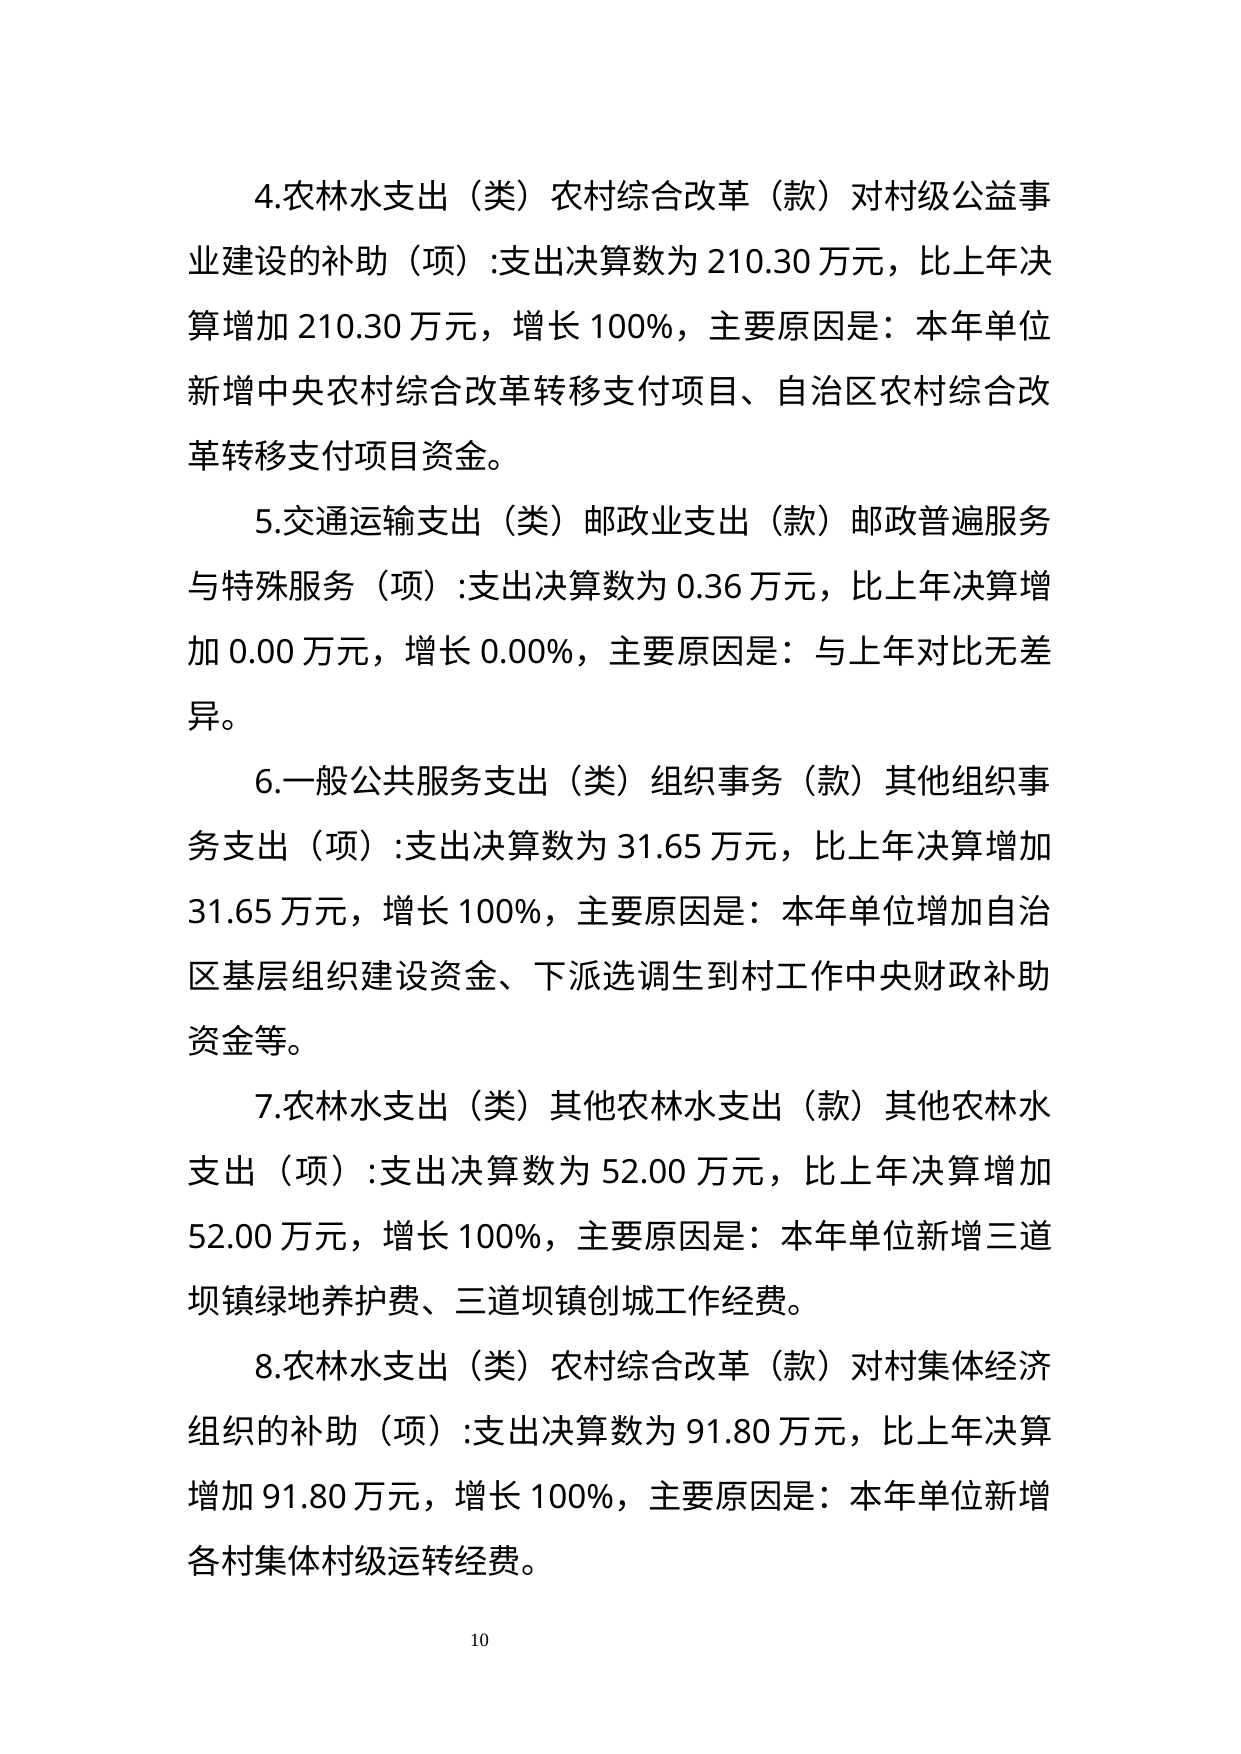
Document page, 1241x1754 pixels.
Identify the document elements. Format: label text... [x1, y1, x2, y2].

text 7.农林水支出（类）其他农林水支出（款）其他农林水支出（项）:支出决算数为52.00万元，比上年决算增加52.00万元，增长100%，主要原因是：本年单位新增三道坝镇绿地养护费、三道坝镇创城工作经费。 [187, 1072, 1053, 1332]
text 6.一般公共服务支出（类）组织事务（款）其他组织事务支出（项）:支出决算数为31.65万元，比上年决算增加31.65万元，增长100%，主要原因是：本年单位增加自治区基层组织建设资金、下派选调生到村工作中央财政补助资金等。 [187, 747, 1053, 1072]
text 8.农林水支出（类）农村综合改革（款）对村集体经济组织的补助（项）:支出决算数为91.80万元，比上年决算增加91.80万元，增长100%，主要原因是：本年单位新增各村集体村级运转经费。 [187, 1332, 1053, 1592]
text 5.交通运输支出（类）邮政业支出（款）邮政普遍服务与特殊服务（项）:支出决算数为0.36万元，比上年决算增加0.00万元，增长0.00%，主要原因是：与上年对比无差异。 [187, 487, 1053, 747]
text 4.农林水支出（类）农村综合改革（款）对村级公益事业建设的补助（项）:支出决算数为210.30万元，比上年决算增加210.30万元，增长100%，主要原因是：本年单位新增中央农村综合改革转移支付项目、自治区农村综合改革转移支付项目资金。 [187, 162, 1053, 487]
